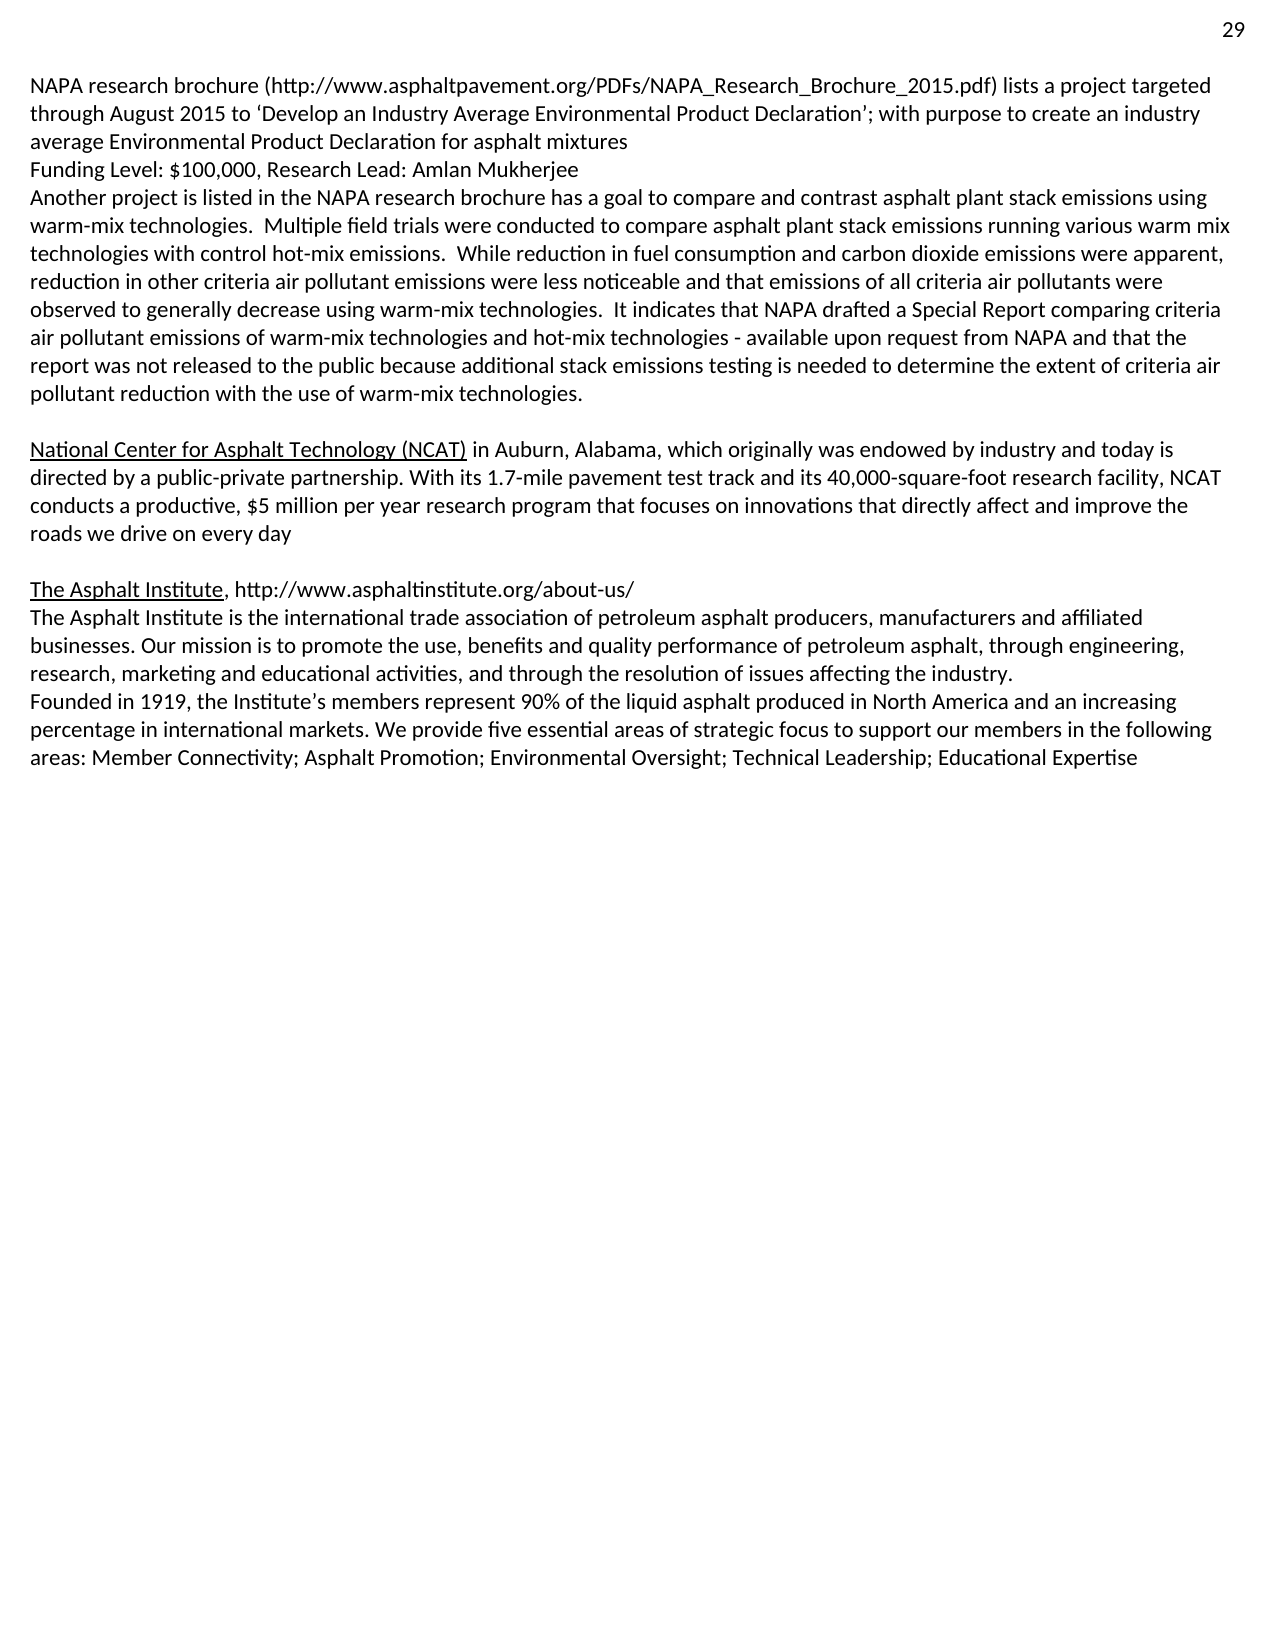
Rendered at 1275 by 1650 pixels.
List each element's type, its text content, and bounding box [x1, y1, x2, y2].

text The Asphalt Institute is the international trade association of petroleum asphalt producers, manufacturers and affiliated businesses. Our mission is to promote the use, benefits and quality performance of petroleum asphalt, through engineering, research, marketing and educational activities, and through the resolution of issues affecting the industry. [30, 603, 1245, 687]
text Founded in 1919, the Institute’s members represent 90% of the liquid asphalt produced in North America and an increasing percentage in international markets. We provide five essential areas of strategic focus to support our members in the following areas: Member Connectivity; Asphalt Promotion; Environmental Oversight; Technical Leadership; Educational Expertise [30, 687, 1245, 772]
text NAPA research brochure (http://www.asphaltpavement.org/PDFs/NAPA_Research_Brochure_2015.pdf) lists a project targeted through August 2015 to ‘Develop an Industry Average Environmental Product Declaration’; with purpose to create an industry average Environmental Product Declaration for asphalt mixtures [30, 71, 1245, 155]
text Funding Level: $100,000, Research Lead: Amlan Mukherjee [30, 155, 1245, 183]
text The Asphalt Institute, http://www.asphaltinstitute.org/about-us/ [30, 575, 1245, 603]
text Another project is listed in the NAPA research brochure has a goal to compare and contrast asphalt plant stack emissions using warm-mix technologies. Multiple field trials were conducted to compare asphalt plant stack emissions running various warm mix technologies with control hot-mix emissions. While reduction in fuel consumption and carbon dioxide emissions were apparent, reduction in other criteria air pollutant emissions were less noticeable and that emissions of all criteria air pollutants were observed to generally decrease using warm-mix technologies. It indicates that NAPA drafted a Special Report comparing criteria air pollutant emissions of warm-mix technologies and hot-mix technologies - available upon request from NAPA and that the report was not released to the public because additional stack emissions testing is needed to determine the extent of criteria air pollutant reduction with the use of warm-mix technologies. [30, 183, 1245, 407]
text National Center for Asphalt Technology (NCAT) in Auburn, Alabama, which originally was endowed by industry and today is directed by a public-private partnership. With its 1.7-mile pavement test track and its 40,000-square-foot research facility, NCAT conducts a productive, $5 million per year research program that focuses on innovations that directly affect and improve the roads we drive on every day [30, 435, 1245, 547]
